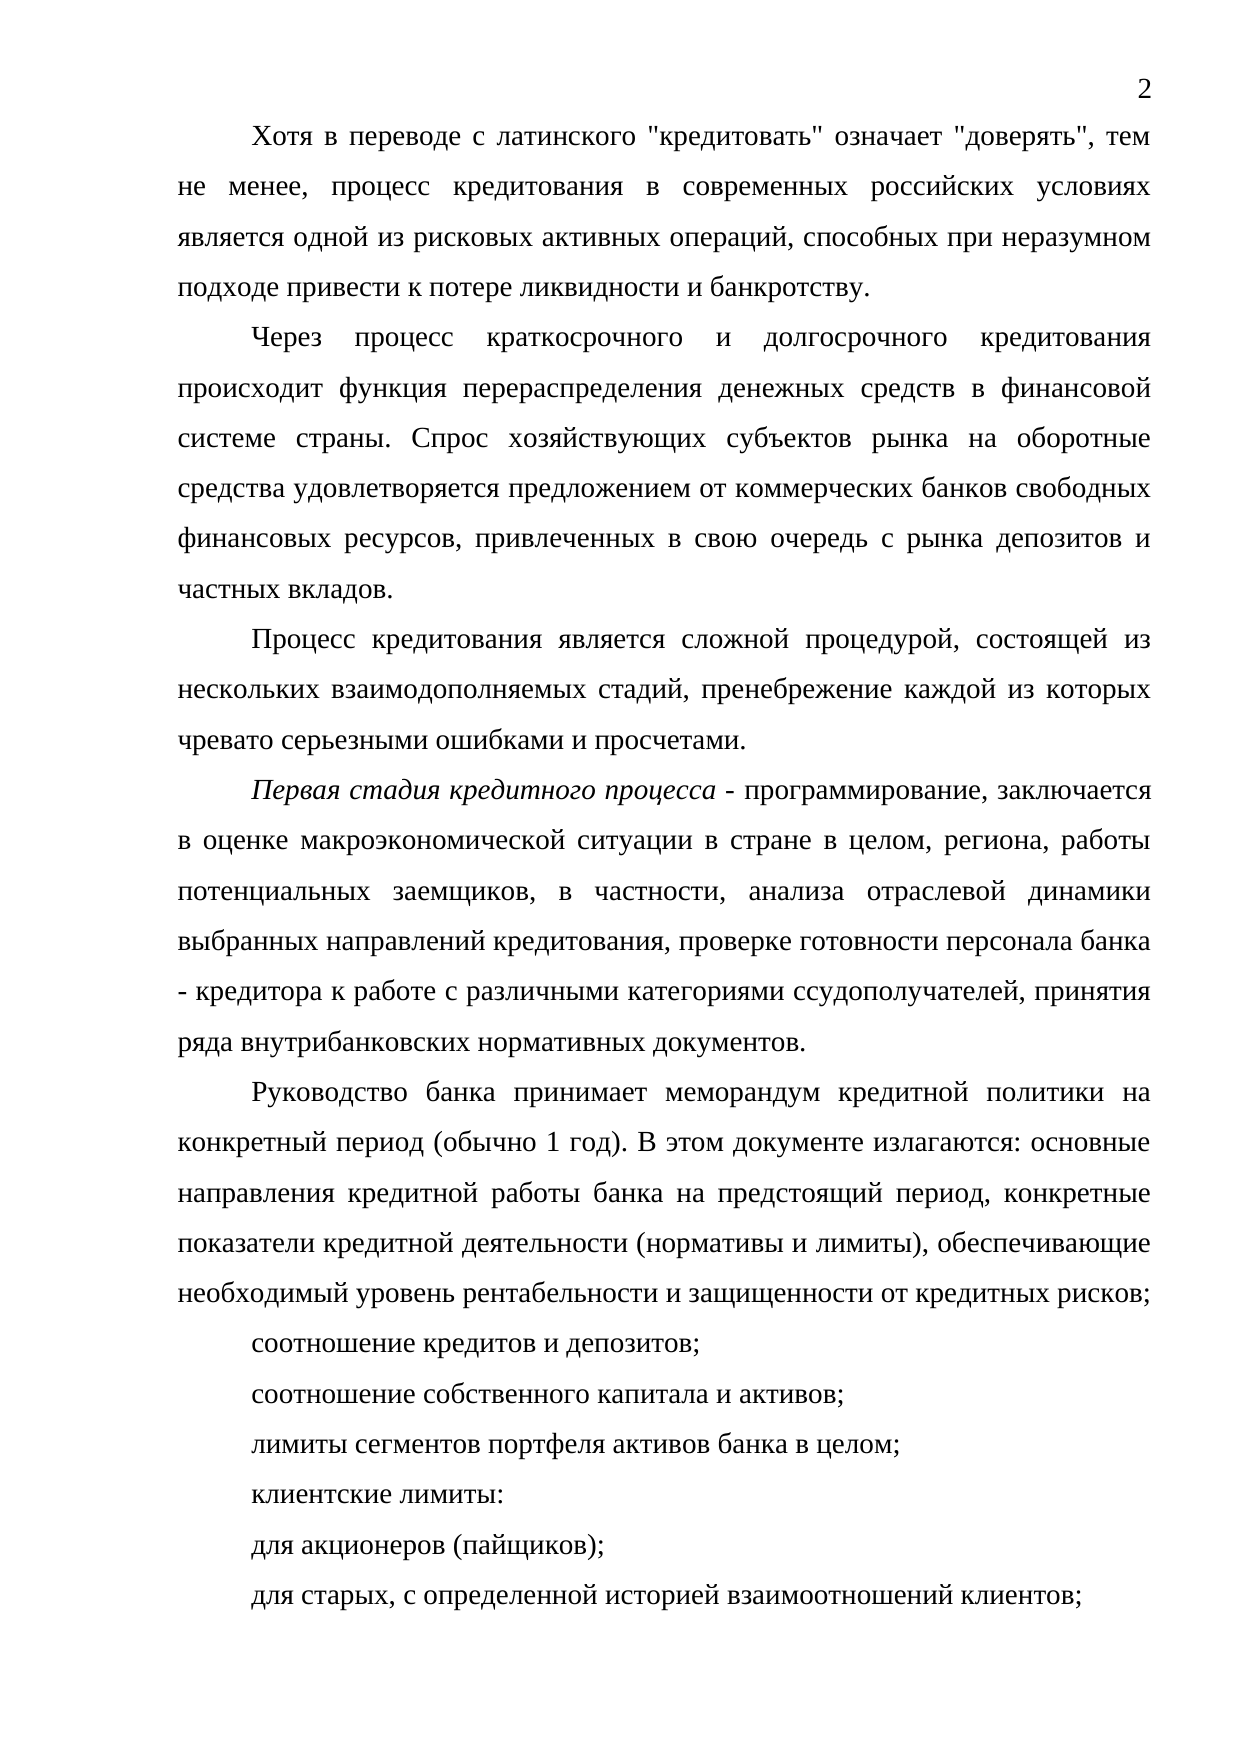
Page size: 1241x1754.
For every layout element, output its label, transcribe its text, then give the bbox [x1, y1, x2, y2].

text Первая стадия кредитного процесса - программирование, заключается в оценке макроэкономической ситуации в стране в целом, региона, работы потенциальных заемщиков, в частности, анализа отраслевой динамики выбранных направлений кредитования, проверке готовности персонала банка - кредитора к работе с различными категориями ссудополучателей, принятия ряда внутрибанковских нормативных документов. [177, 772, 1152, 1057]
text для акционеров (пайщиков); [177, 1527, 1152, 1560]
text Процесс кредитования является сложной процедурой, состоящей из нескольких взаимодополняемых стадий, пренебрежение каждой из которых чревато серьезными ошибками и просчетами. [177, 621, 1152, 755]
text Через процесс краткосрочного и долгосрочного кредитования происходит функция перераспределения денежных средств в финансовой системе страны. Спрос хозяйствующих субъектов рынка на оборотные средства удовлетворяется предложением от коммерческих банков свободных финансовых ресурсов, привлеченных в свою очередь с рынка депозитов и частных вкладов. [177, 319, 1152, 604]
text для старых, с определенной историей взаимоотношений клиентов; [177, 1577, 1152, 1611]
text Руководство банка принимает меморандум кредитной политики на конкретный период (обычно 1 год). В этом документе излагаются: основные направления кредитной работы банка на предстоящий период, конкретные показатели кредитной деятельности (нормативы и лимиты), обеспечивающие необходимый уровень рентабельности и защищенности от кредитных рисков; [177, 1074, 1152, 1309]
text Хотя в переводе с латинского "кредитовать" означает "доверять", тем не менее, процесс кредитования в современных российских условиях является одной из рисковых активных операций, способных при неразумном подходе привести к потере ликвидности и банкротству. [177, 118, 1152, 303]
text соотношение собственного капитала и активов; [177, 1376, 1152, 1409]
text клиентские лимиты: [177, 1477, 1152, 1510]
text лимиты сегментов портфеля активов банка в целом; [177, 1426, 1152, 1460]
text соотношение кредитов и депозитов; [177, 1326, 1152, 1359]
